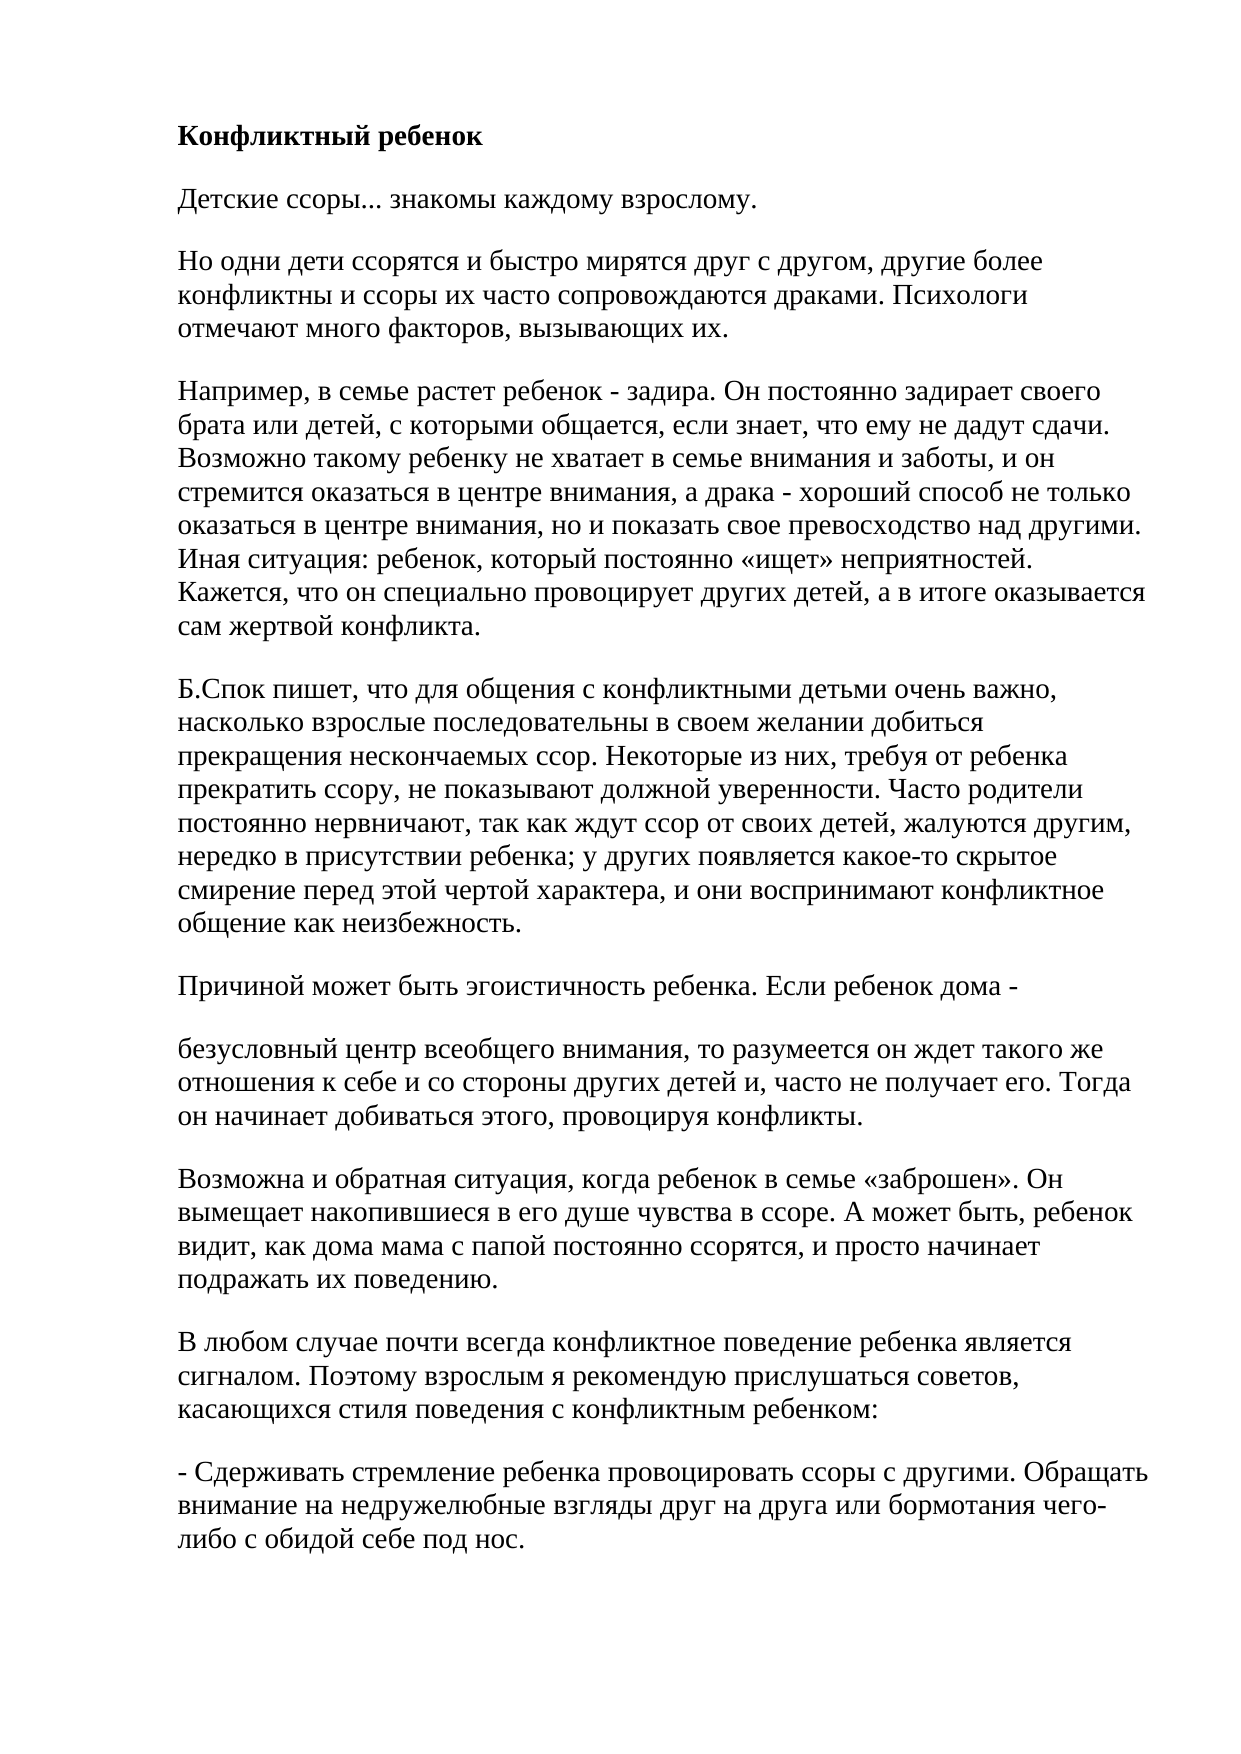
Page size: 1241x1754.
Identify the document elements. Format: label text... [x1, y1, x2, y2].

text - Сдерживать стремление ребенка провоцировать ссоры с другими. Обращать внимание на недружелюбные взгляды друг на друга или бормотания чего-либо с обидой себе под нос. [177, 1454, 1152, 1554]
text Б.Спок пишет, что для общения с конфликтными детьми очень важно, насколько взрослые последовательны в своем желании добиться прекращения нескончаемых ссор. Некоторые из них, требуя от ребенка прекратить ссору, не показывают должной уверенности. Часто родители постоянно нервничают, так как ждут ссор от своих детей, жалуются другим, нередко в присутствии ребенка; у других появляется какое-то скрытое смирение перед этой чертой характера, и они воспринимают конфликтное общение как неизбежность. [177, 671, 1152, 939]
text В любом случае почти всегда конфликтное поведение ребенка является сигналом. Поэтому взрослым я рекомендую прислушаться советов, касающихся стиля поведения с конфликтным ребенком: [177, 1324, 1152, 1425]
text Например, в семье растет ребенок - задира. Он постоянно задирает своего брата или детей, с которыми общается, если знает, что ему не дадут сдачи. Возможно такому ребенку не хватает в семье внимания и заботы, и он стремится оказаться в центре внимания, а драка - хороший способ не только оказаться в центре внимания, но и показать свое превосходство над другими. Иная ситуация: ребенок, который постоянно «ищет» неприятностей. Кажется, что он специально провоцирует других детей, а в итоге оказывается сам жертвой конфликта. [177, 373, 1152, 642]
text Но одни дети ссорятся и быстро мирятся друг с другом, другие более конфликтны и ссоры их часто сопровождаются драками. Психологи отмечают много факторов, вызывающих их. [177, 243, 1152, 344]
text Причиной может быть эгоистичность ребенка. Если ребенок дома - [177, 968, 1152, 1002]
text безусловный центр всеобщего внимания, то разумеется он ждет такого же отношения к себе и со стороны других детей и, часто не получает его. Тогда он начинает добиваться этого, провоцируя конфликты. [177, 1031, 1152, 1132]
text Конфликтный ребенок [177, 118, 1152, 152]
text Детские ссоры... знакомы каждому взрослому. [177, 181, 1152, 214]
text Возможна и обратная ситуация, когда ребенок в семье «заброшен». Он вымещает накопившиеся в его душе чувства в ссоре. А может быть, ребенок видит, как дома мама с папой постоянно ссорятся, и просто начинает подражать их поведению. [177, 1161, 1152, 1295]
